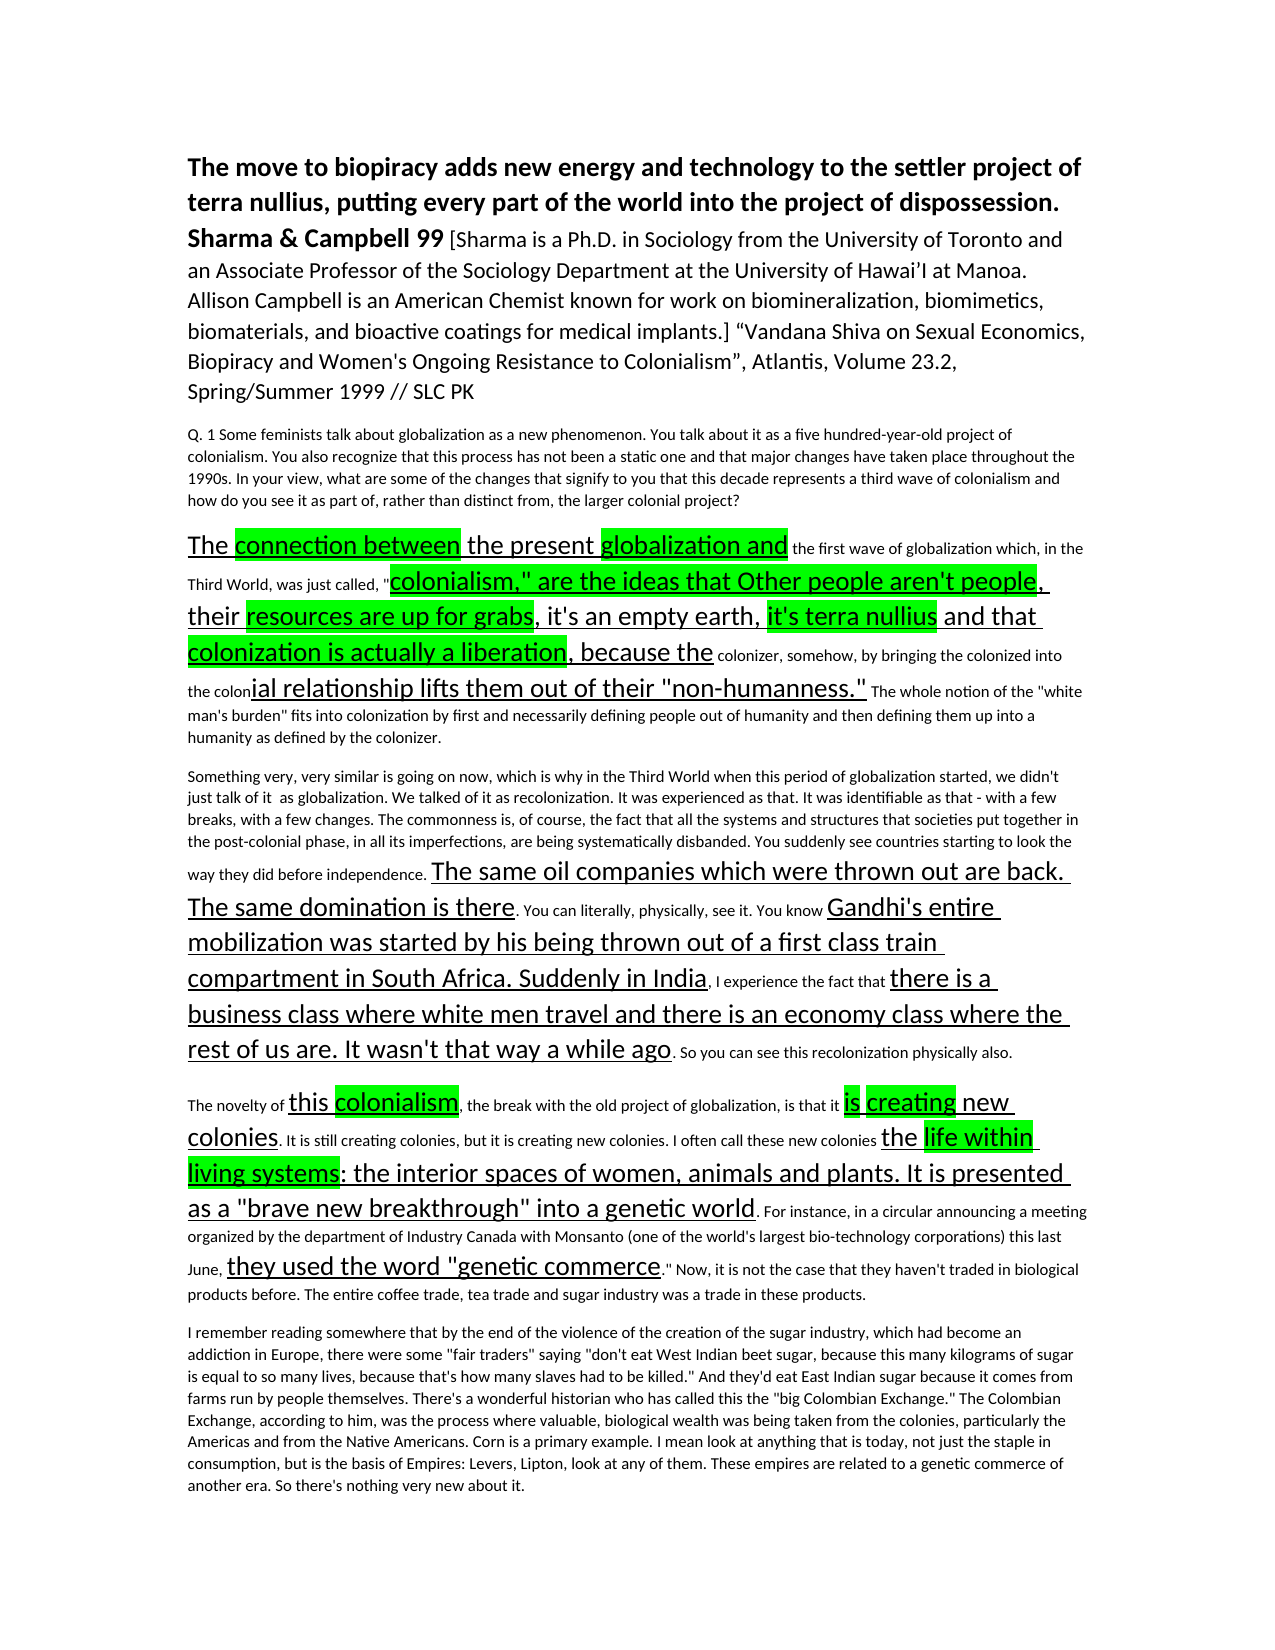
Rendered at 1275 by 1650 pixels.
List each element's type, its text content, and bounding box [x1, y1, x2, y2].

text Q. 1 Some feminists talk about globalization as a new phenomenon. You talk about it as a five hundred-year-old project of colonialism. You also recognize that this process has not been a static one and that major changes have taken place throughout the 1990s. In your view, what are some of the changes that signify to you that this decade represents a third wave of colonialism and how do you see it as part of, rather than distinct from, the larger colonial project? [187, 424, 1087, 510]
text I remember reading somewhere that by the end of the violence of the creation of the sugar industry, which had become an addiction in Europe, there were some "fair traders" saying "don't eat West Indian beet sugar, because this many kilograms of sugar is equal to so many lives, because that's how many slaves had to be killed." And they'd eat East Indian sugar because it comes from farms run by people themselves. There's a wonderful historian who has called this the "big Colombian Exchange." The Colombian Exchange, according to him, was the process where valuable, biological wealth was being taken from the colonies, particularly the Americas and from the Native Americans. Corn is a primary example. I mean look at anything that is today, not just the staple in consumption, but is the basis of Empires: Levers, Lipton, look at any of them. These empires are related to a genetic commerce of another era. So there's nothing very new about it. [187, 1322, 1087, 1496]
subtitle The move to biopiracy adds new energy and technology to the settler project of terra nullius, putting every part of the world into the project of dispossession. [187, 150, 1087, 219]
text The connection between the present globalization and the first wave of globalization which, in the Third World, was just called, "colonialism," are the ideas that Other people aren't people, their resources are up for grabs, it's an empty earth, it's terra nullius and that colonization is actually a liberation, because the colonizer, somehow, by bringing the colonized into the colonial relationship lifts them out of their "non-humanness." The whole notion of the "white man's burden" fits into colonization by first and necessarily defining people out of humanity and then defining them up into a humanity as defined by the colonizer. [187, 528, 1087, 748]
text Something very, very similar is going on now, which is why in the Third World when this period of globalization started, we didn't just talk of it as globalization. We talked of it as recolonization. It was experienced as that. It was identifiable as that - with a few breaks, with a few changes. The commonness is, of course, the fact that all the systems and structures that societies put together in the post-colonial phase, in all its imperfections, are being systematically disbanded. You suddenly see countries starting to look the way they did before independence. The same oil companies which were thrown out are back. The same domination is there. You can literally, physically, see it. You know Gandhi's entire mobilization was started by his being thrown out of a first class train compartment in South Africa. Suddenly in India, I experience the fact that there is a business class where white men travel and there is an economy class where the rest of us are. It wasn't that way a while ago. So you can see this recolonization physically also. [187, 766, 1087, 1066]
text The novelty of this colonialism, the break with the old project of globalization, is that it is creating new colonies. It is still creating colonies, but it is creating new colonies. I often call these new colonies the life within living systems: the interior spaces of women, animals and plants. It is presented as a "brave new breakthrough" into a genetic world. For instance, in a circular announcing a meeting organized by the department of Industry Canada with Monsanto (one of the world's largest bio-technology corporations) this last June, they used the word "genetic commerce." Now, it is not the case that they haven't traded in biological products before. The entire coffee trade, tea trade and sugar industry was a trade in these products. [187, 1085, 1087, 1304]
text Sharma & Campbell 99 [Sharma is a Ph.D. in Sociology from the University of Toronto and an Associate Professor of the Sociology Department at the University of Hawai’I at Manoa. Allison Campbell is an American Chemist known for work on biomineralization, biomimetics, biomaterials, and bioactive coatings for medical implants.] “Vandana Shiva on Sexual Economics, Biopiracy and Women's Ongoing Resistance to Colonialism”, Atlantis, Volume 23.2, Spring/Summer 1999 // SLC PK [187, 221, 1087, 405]
